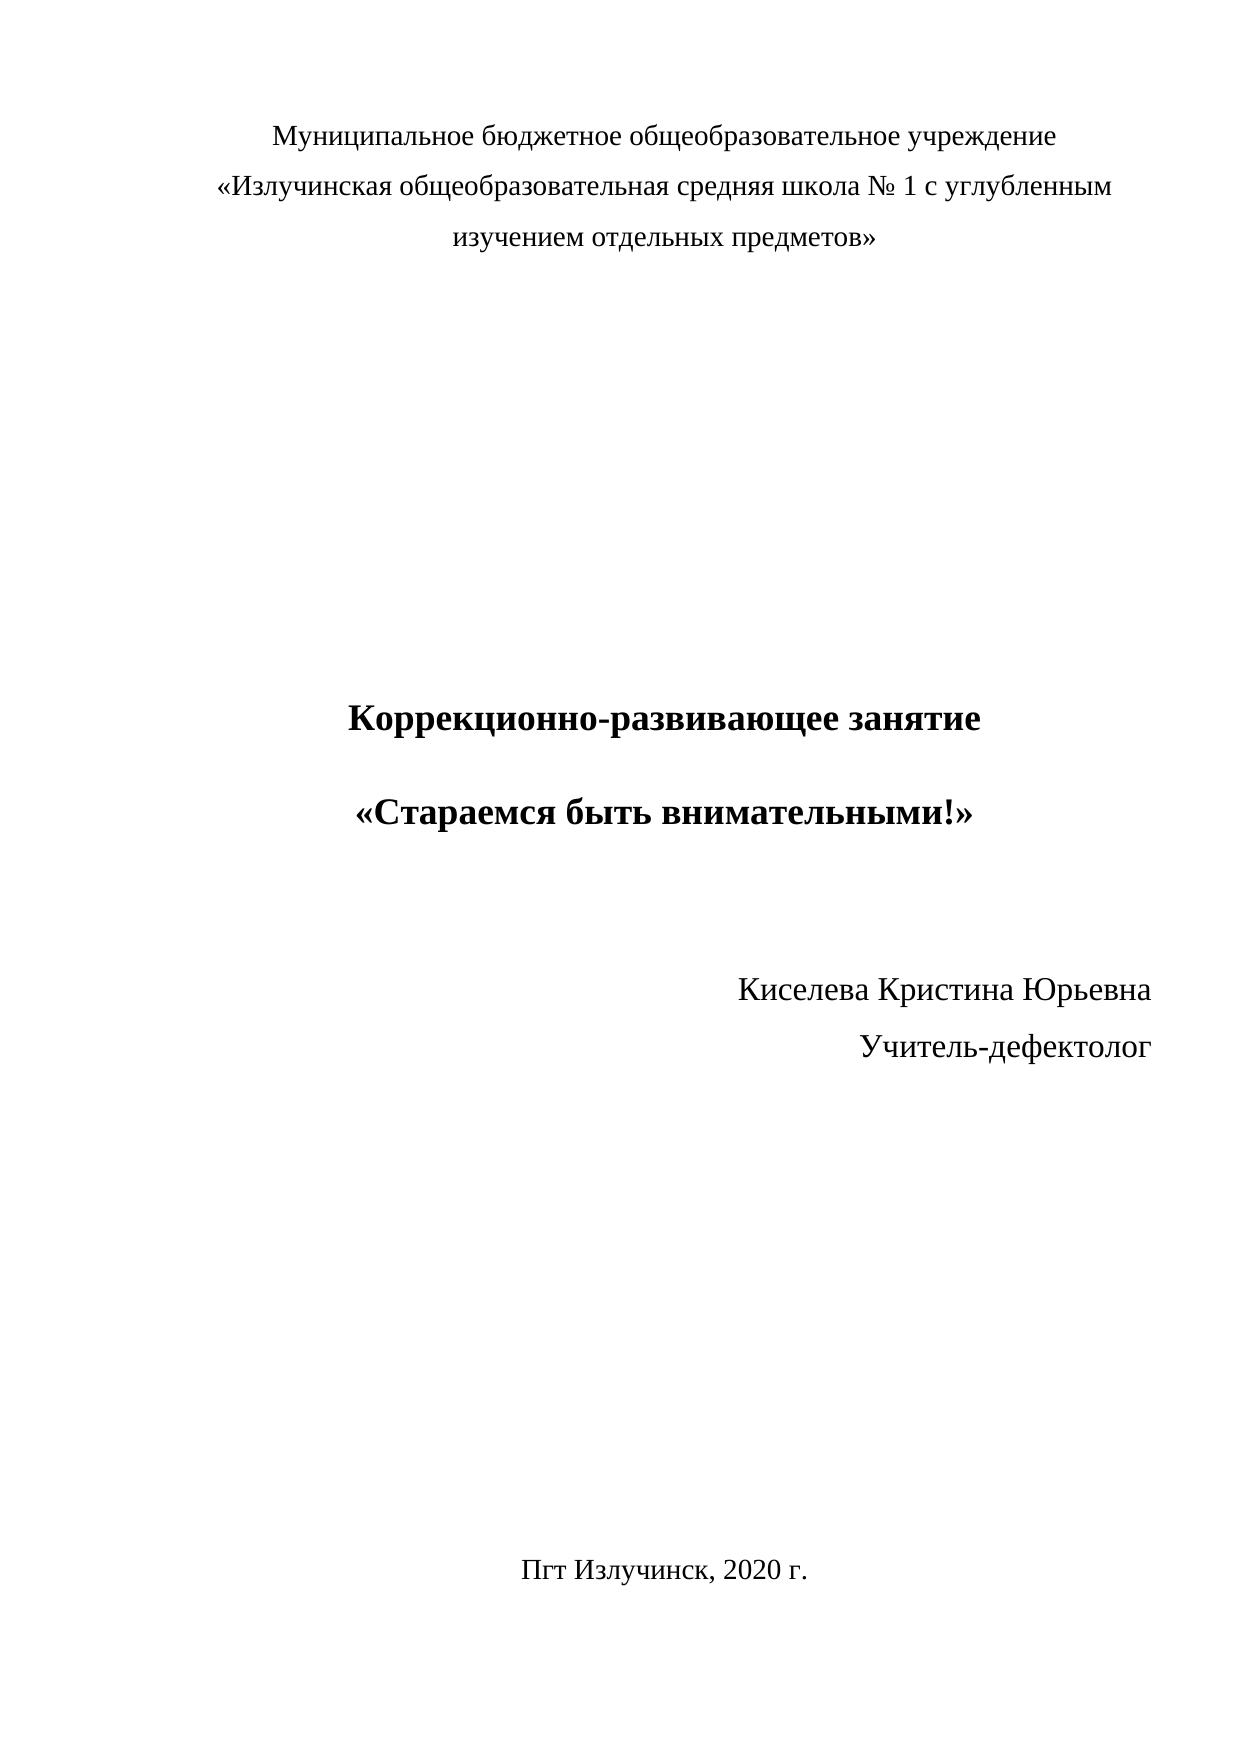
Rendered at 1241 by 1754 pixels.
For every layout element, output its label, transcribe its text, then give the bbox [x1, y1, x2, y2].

text Киселева Кристина Юрьевна [177, 969, 1152, 1007]
text Муниципальное бюджетное общеобразовательное учреждение [177, 118, 1152, 152]
text Пгт Излучинск, 2020 г. [177, 1552, 1152, 1586]
text Коррекционно-развивающее занятие [177, 696, 1152, 739]
text Учитель-дефектолог [177, 1027, 1152, 1065]
text «Стараемся быть внимательными!» [177, 789, 1152, 833]
text «Излучинская общеобразовательная средняя школа № 1 с углубленным изучением отдельных предметов» [177, 168, 1152, 252]
